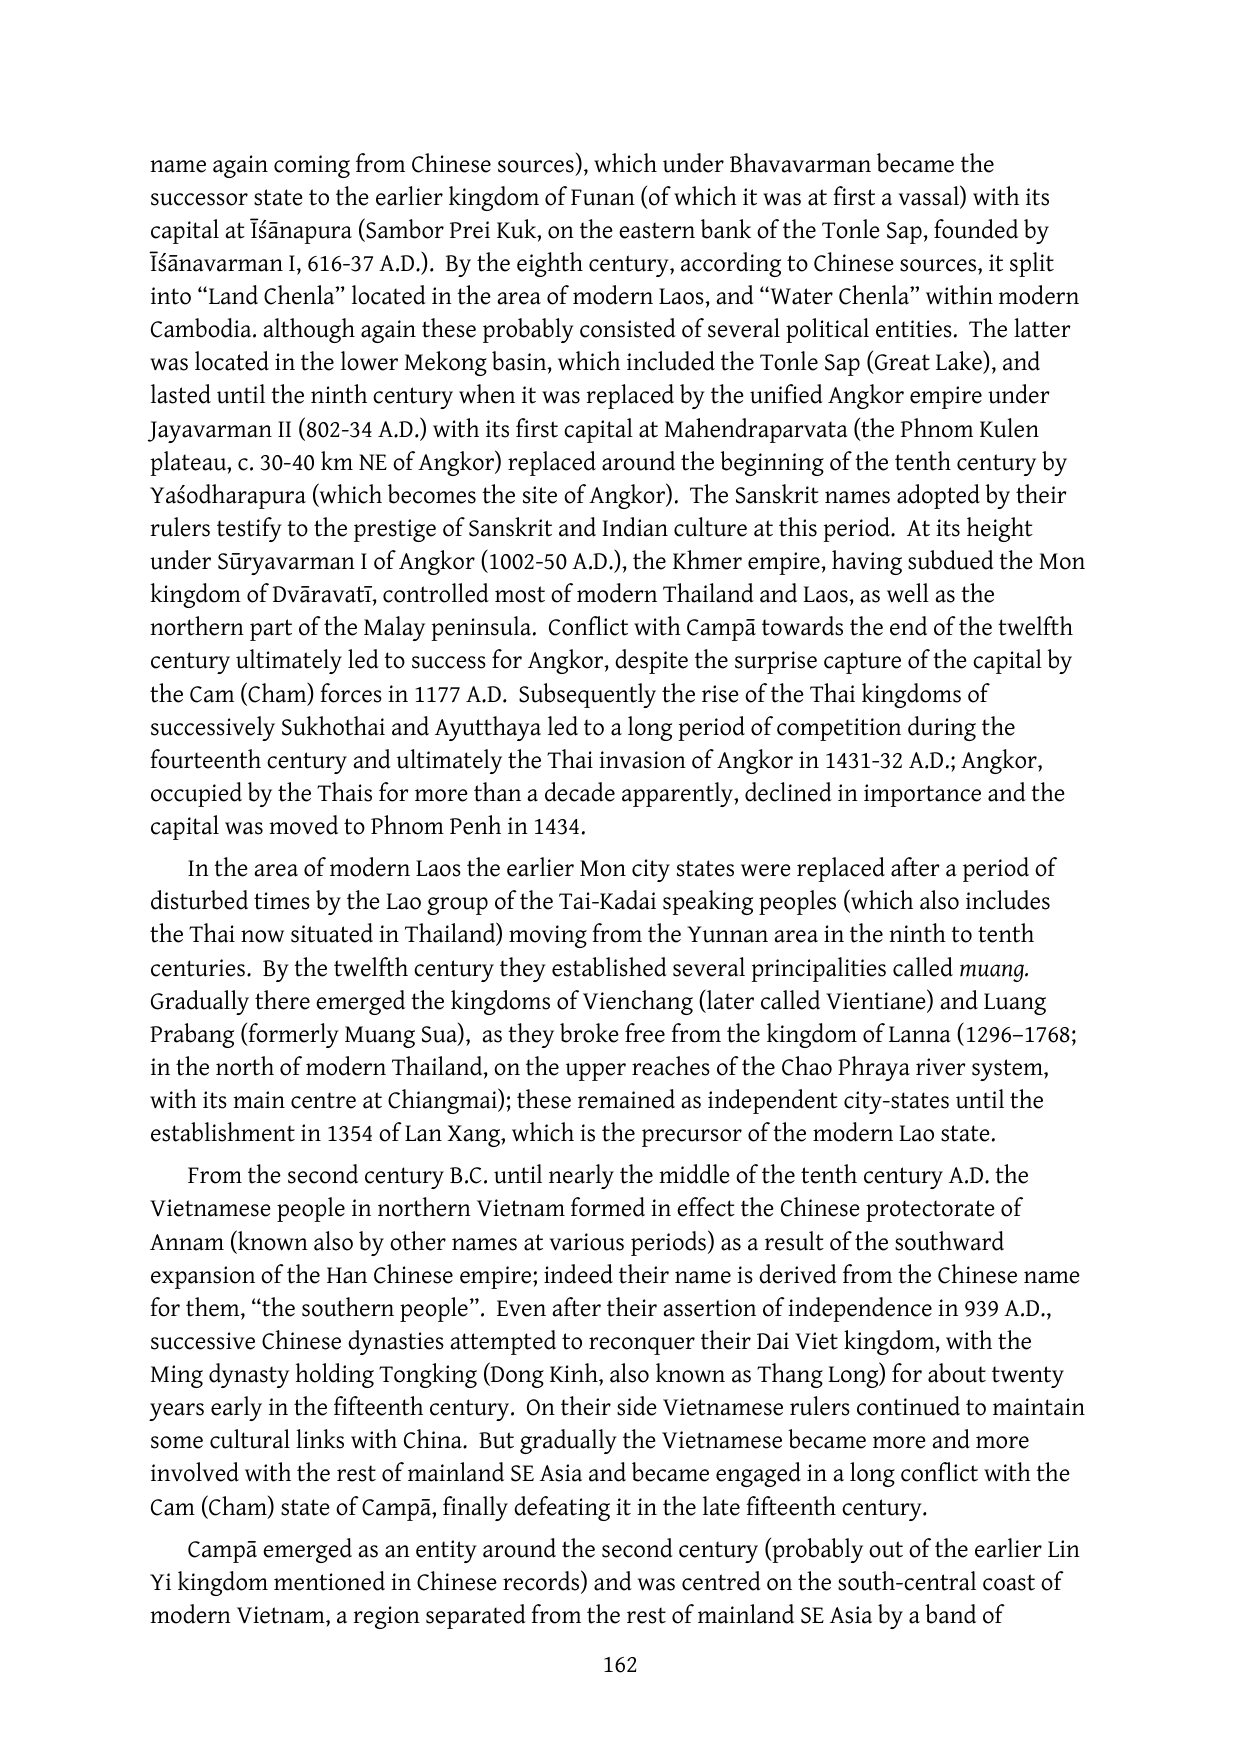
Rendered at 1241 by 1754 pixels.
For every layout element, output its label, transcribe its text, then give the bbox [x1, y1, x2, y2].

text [150, 150, 1090, 841]
text From the second century B.C. until nearly the middle of the tenth century A.D. the Vietnamese people in northern Vietnam formed in effect the Chinese protectorate of Annam (known also by other names at various periods) as a result of the southward expansion of the Han Chinese empire; indeed their name is derived from the Chinese name for them, “the southern people”. Even after their assertion of independence in 939 A.D., successive Chinese dynasties attempted to reconquer their Dai Viet kingdom, with the Ming dynasty holding Tongking (Dong Kinh, also known as Thang Long) for about twenty years early in the fifteenth century. On their side Vietnamese rulers continued to maintain some cultural links with China. But gradually the Vietnamese became more and more involved with the rest of mainland SE Asia and became engaged in a long conflict with the Cam (Cham) state of Campā, finally defeating it in the late fifteenth century. [150, 1162, 1090, 1522]
text In the area of modern Laos the earlier Mon city states were replaced after a period of disturbed times by the Lao group of the Tai-Kadai speaking peoples (which also includes the Thai now situated in Thailand) moving from the Yunnan area in the ninth to tenth centuries. By the twelfth century they established several principalities called muang. Gradually there emerged the kingdoms of Vienchang (later called Vientiane) and Luang Prabang (formerly Muang Sua), as they broke free from the kingdom of Lanna (1296–1768; in the north of modern Thailand, on the upper reaches of the Chao Phraya river system, with its main centre at Chiangmai); these remained as independent city-states until the establishment in 1354 of Lan Xang, which is the precursor of the modern Lao state. [150, 854, 1090, 1148]
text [150, 1535, 1090, 1630]
